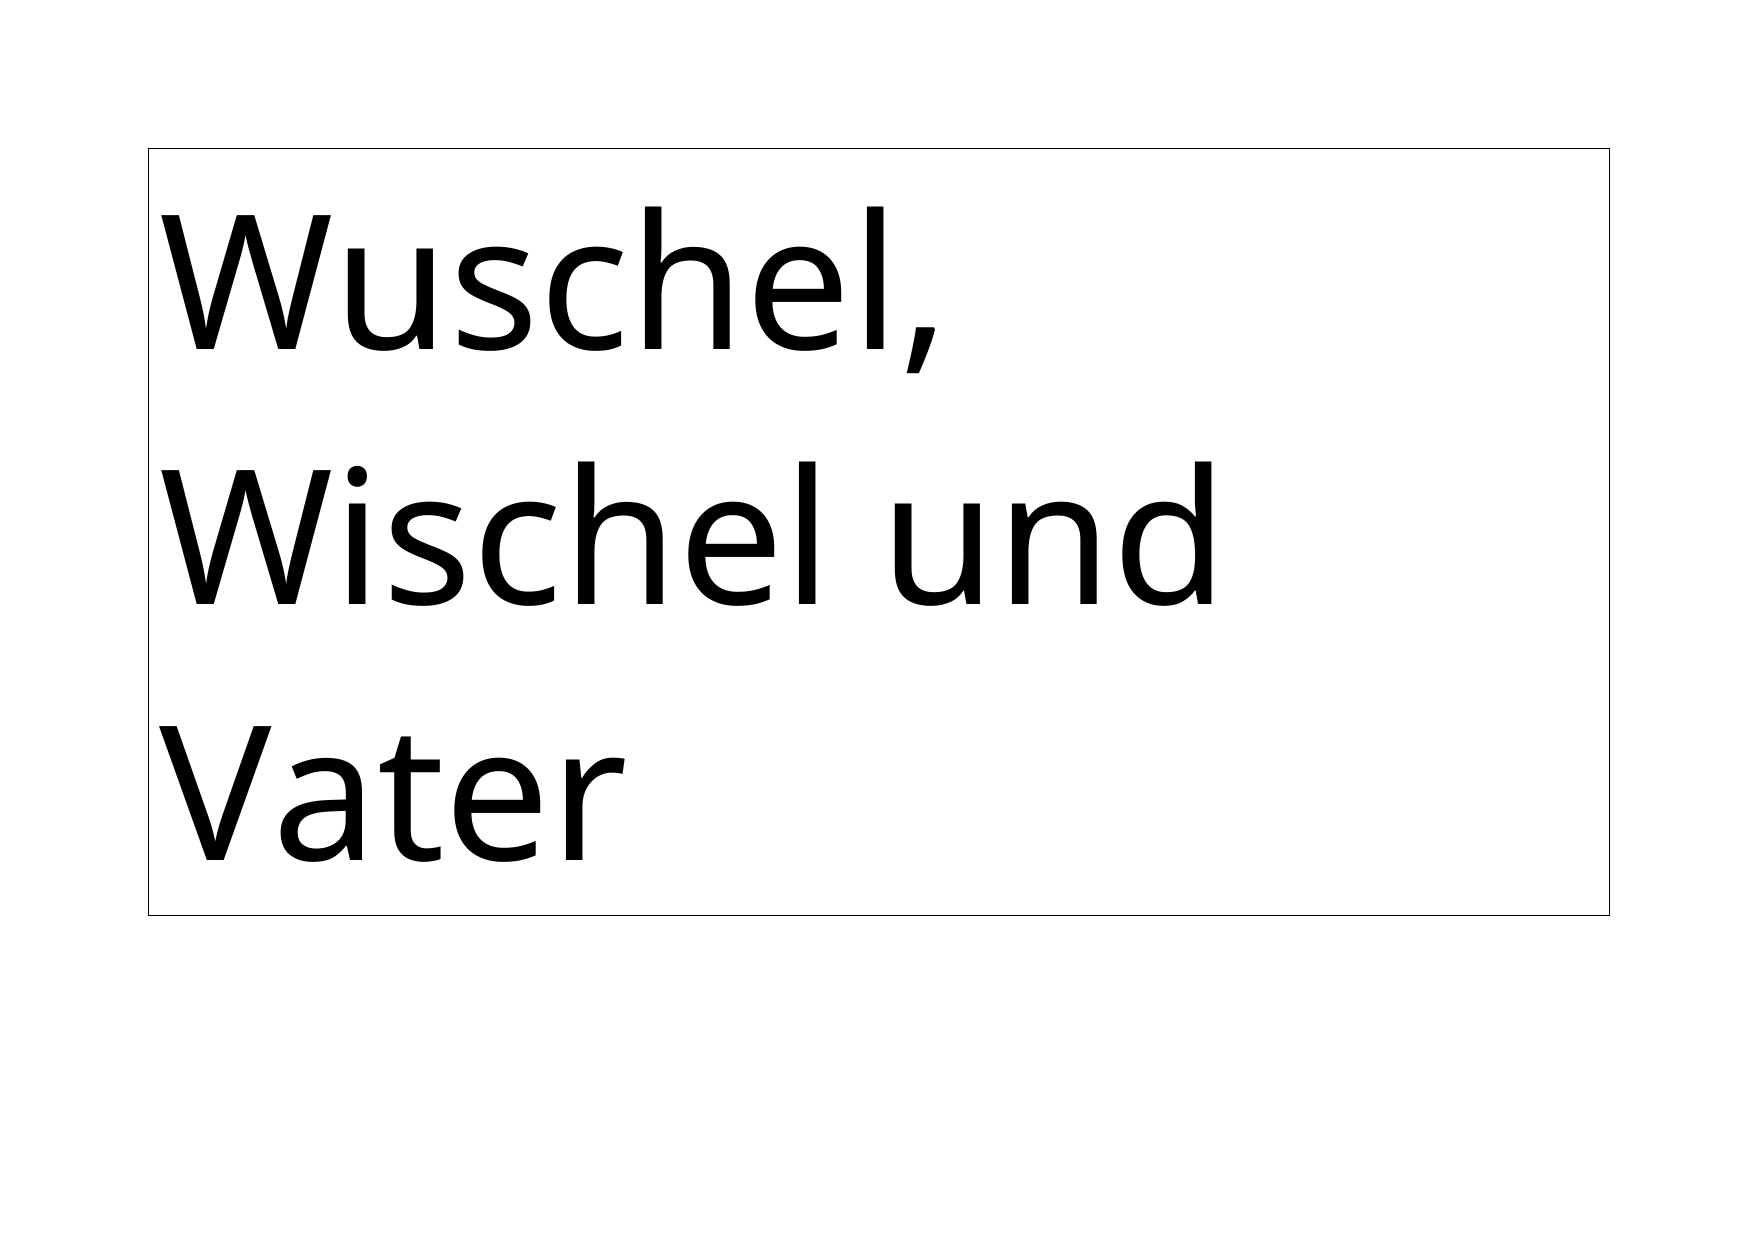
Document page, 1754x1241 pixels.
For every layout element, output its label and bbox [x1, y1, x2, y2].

table_cell [149, 149, 1609, 915]
